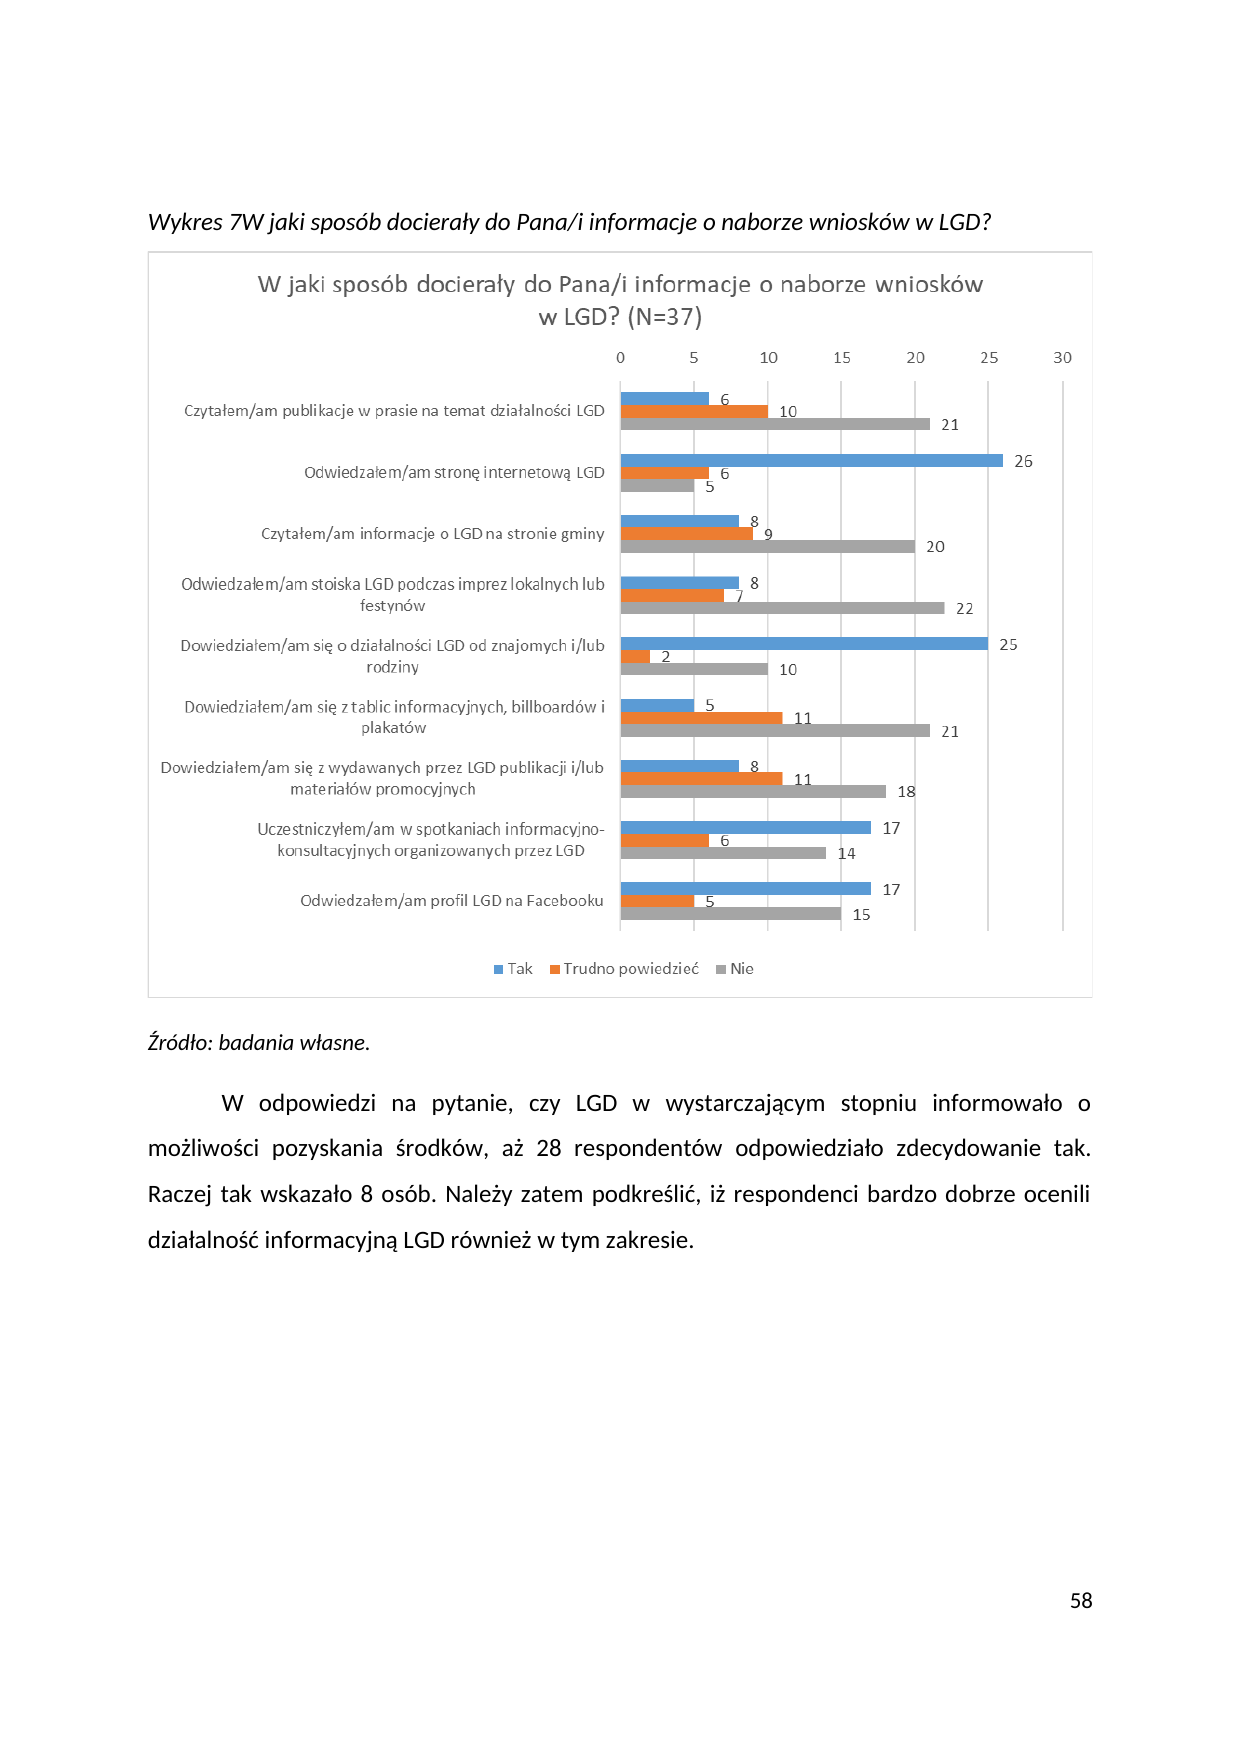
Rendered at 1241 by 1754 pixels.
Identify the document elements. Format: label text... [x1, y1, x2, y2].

text W odpowiedzi na pytanie, czy LGD w wystarczającym stopniu informowało o możliwości pozyskania środków, aż 28 respondentów odpowiedziało zdecydowanie tak. Raczej tak wskazało 8 osób. Należy zatem podkreślić, iż respondenci bardzo dobrze ocenili działalność informacyjną LGD również w tym zakresie. [148, 1087, 1093, 1254]
picture [147, 251, 1093, 998]
text Źródło: badania własne. [148, 1028, 1093, 1056]
